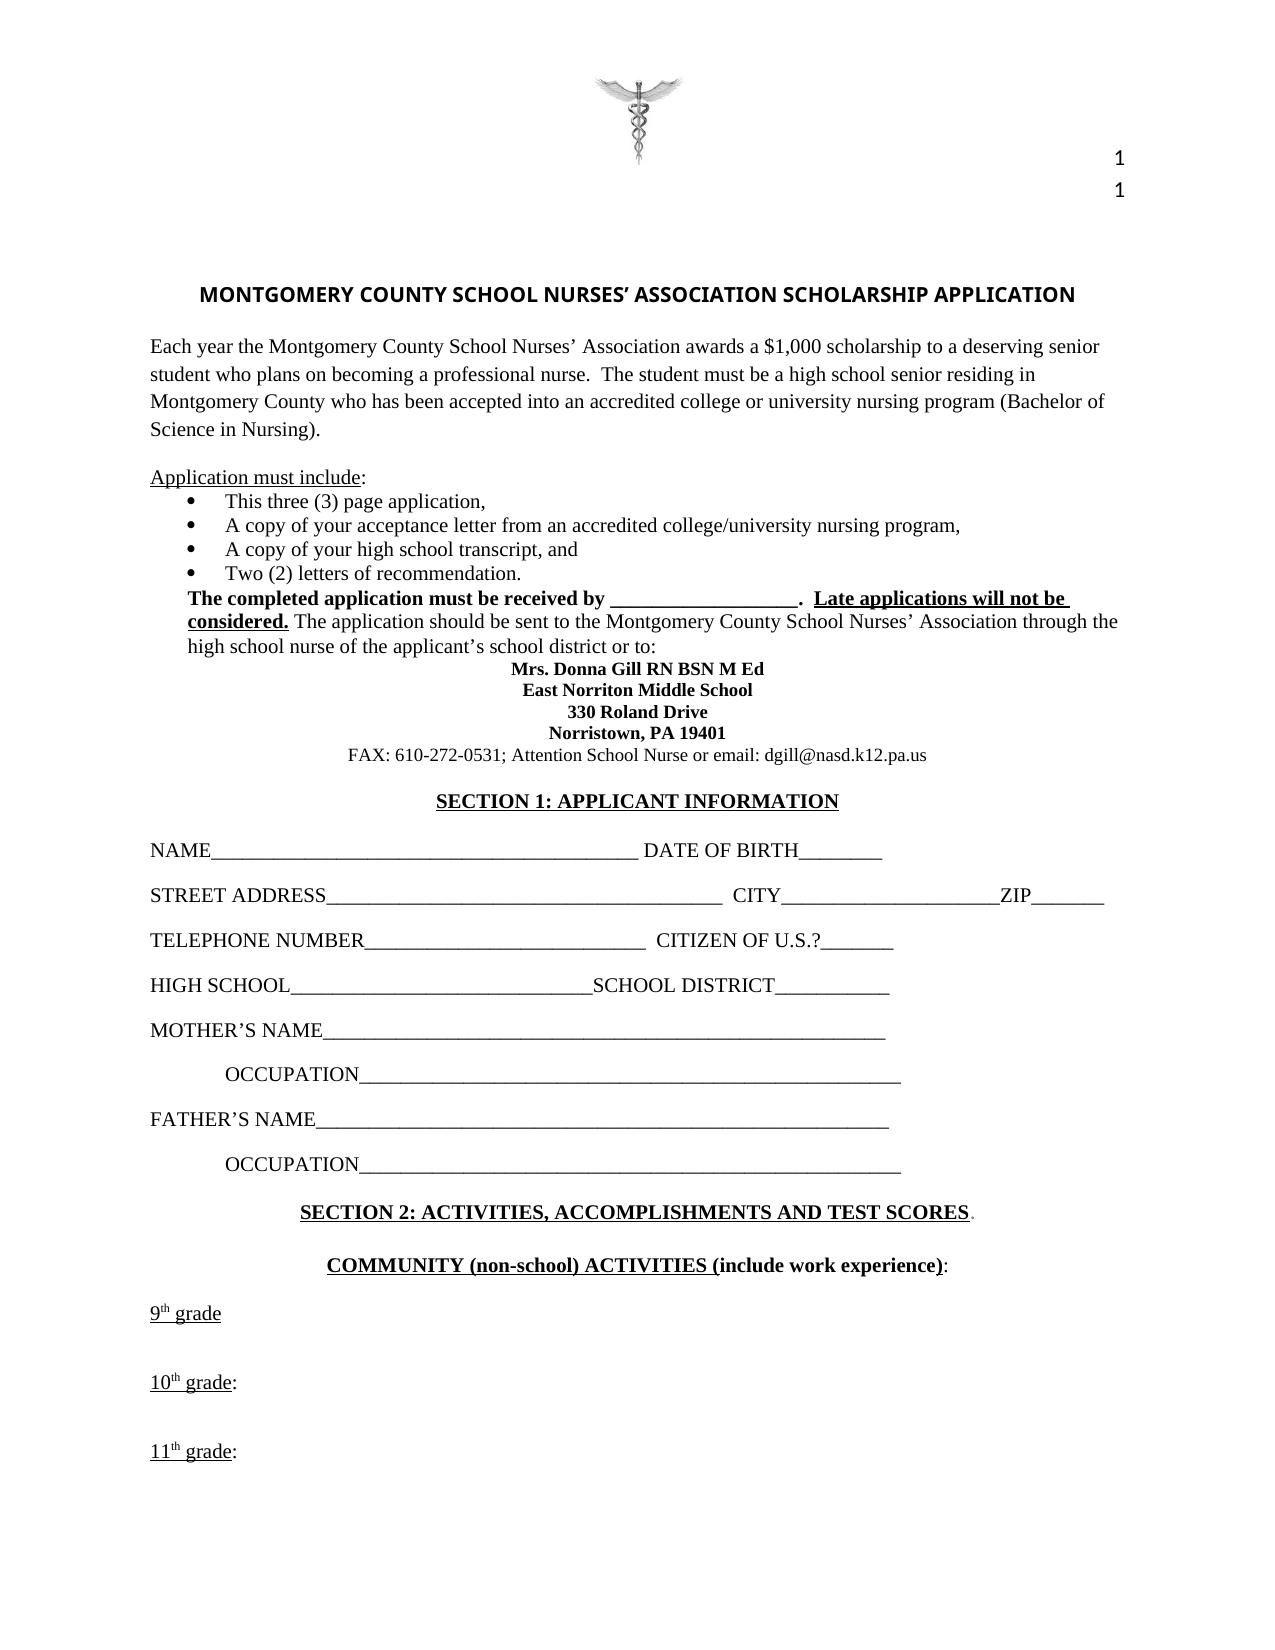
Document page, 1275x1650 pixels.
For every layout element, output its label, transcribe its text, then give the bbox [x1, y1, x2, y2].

text NAME_________________________________________ DATE OF BIRTH________ [150, 838, 1125, 862]
list A copy of your high school transcript, and [187, 537, 1125, 561]
text OCCUPATION____________________________________________________ [150, 1062, 1125, 1086]
text 330 Roland Drive [150, 701, 1125, 722]
text Each year the Montgomery County School Nurses’ Association awards a $1,000 scholarship to a deserving senior student who plans on becoming a professional nurse. The student must be a high school senior residing in who has been accepted into an accredited college or university nursing program (Bachelor of Science in Nursing). [150, 334, 1125, 441]
text FATHER’S NAME_______________________________________________________ [150, 1107, 1125, 1131]
list This three (3) page application, [187, 489, 1125, 513]
text OCCUPATION____________________________________________________ [150, 1152, 1125, 1176]
text SECTION 2: ACTIVITIES, ACCOMPLISHMENTS AND TEST SCORES. [150, 1197, 1125, 1225]
text HIGH SCHOOL_____________________________SCHOOL DISTRICT___________ [150, 973, 1125, 997]
text TELEPHONE NUMBER___________________________ CITIZEN OF ?_______ [150, 928, 1125, 952]
text The completed application must be received by __________________. Late applications will not be considered. The application should be sent to the Montgomery County School Nurses’ Association through the high school nurse of the applicant’s school district or to: [187, 585, 1125, 658]
text Norristown, PA 19401 [150, 722, 1125, 744]
picture [577, 75, 698, 166]
list Two (2) letters of recommendation. [187, 561, 1125, 585]
text Mrs. Donna Gill RN BSN M Ed [150, 658, 1125, 679]
text 10th grade: [150, 1370, 1125, 1394]
text Application must include: [150, 465, 1125, 489]
text STREET ADDRESS______________________________________ CITY_____________________ZIP_______ [150, 883, 1125, 907]
text MOTHER’S NAME______________________________________________________ [150, 1017, 1125, 1042]
list A copy of your acceptance letter from an accredited college/university nursing program, [187, 513, 1125, 537]
text SECTION 1: APPLICANT INFORMATION [150, 789, 1125, 813]
text 9th grade [150, 1301, 1125, 1325]
text MONTGOMERY COUNTY SCHOOL NURSES’ ASSOCIATION SCHOLARSHIP APPLICATION [150, 280, 1125, 309]
text COMMUNITY (non-school) ACTIVITIES (include work experience): [150, 1253, 1125, 1277]
text East Norriton Middle School [150, 679, 1125, 701]
text FAX: 610-272-0531; Attention School Nurse or email: dgill@nasd.k12.pa.us [150, 744, 1125, 765]
text 11th grade: [150, 1439, 1125, 1463]
